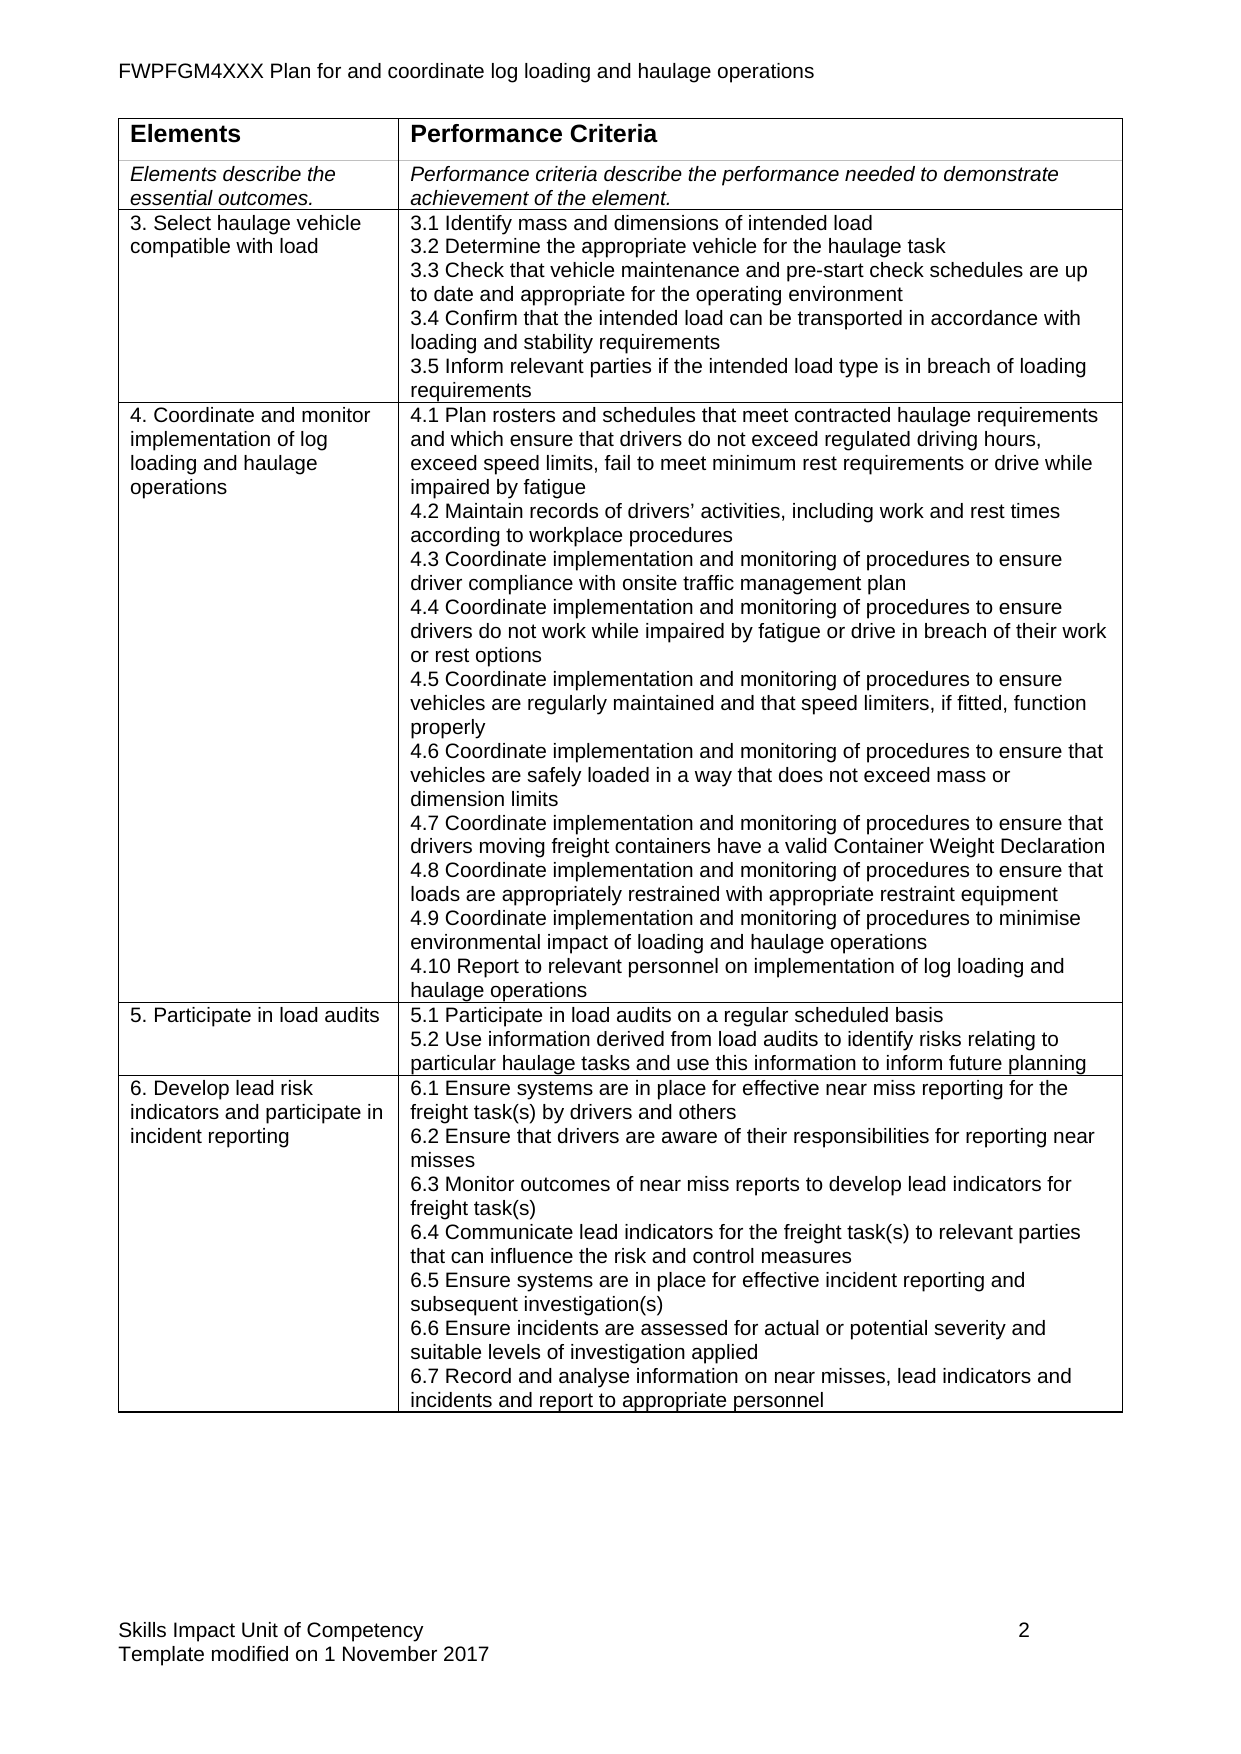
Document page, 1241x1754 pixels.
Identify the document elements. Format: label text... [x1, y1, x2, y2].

table_header Elements [119, 119, 398, 160]
table_cell 3.1 Identify mass and dimensions of intended load 3.2 Determine the appropriate vehicle for the haulage task 3.3 Check that vehicle maintenance and pre-start check schedules are up to date and appropriate for the operating environment 3.4 Confirm that the intended load can be transported in accordance with loading and stability requirements 3.5 Inform relevant parties if the intended load type is in breach of loading requirements [399, 210, 1122, 402]
table_cell 5.1 Participate in load audits on a regular scheduled basis 5.2 Use information derived from load audits to identify risks relating to particular haulage tasks and use this information to inform future planning [399, 1003, 1122, 1075]
table_cell Performance criteria describe the performance needed to demonstrate achievement of the element. [399, 161, 1122, 209]
table_cell 6. Develop lead risk indicators and participate in incident reporting [119, 1076, 398, 1411]
table_cell 4. Coordinate and monitor implementation of log loading and haulage operations [119, 403, 398, 1002]
table_cell 5. Participate in load audits [119, 1003, 398, 1075]
table_header Performance Criteria [399, 119, 1122, 160]
table_cell 4.1 Plan rosters and schedules that meet contracted haulage requirements and which ensure that drivers do not exceed regulated driving hours, exceed speed limits, fail to meet minimum rest requirements or drive while impaired by fatigue 4.2 Maintain records of drivers’ activities, including work and rest times according to workplace procedures 4.3 Coordinate implementation and monitoring of procedures to ensure driver compliance with onsite traffic management plan 4.4 Coordinate implementation and monitoring of procedures to ensure drivers do not work while impaired by fatigue or drive in breach of their work or rest options 4.5 Coordinate implementation and monitoring of procedures to ensure vehicles are regularly maintained and that speed limiters, if fitted, function properly 4.6 Coordinate implementation and monitoring of procedures to ensure that vehicles are safely loaded in a way that does not exceed mass or dimension limits 4.7 Coordinate implementation and monitoring of procedures to ensure that drivers moving freight containers have a valid Container Weight Declaration 4.8 Coordinate implementation and monitoring of procedures to ensure that loads are appropriately restrained with appropriate restraint equipment 4.9 Coordinate implementation and monitoring of procedures to minimise environmental impact of loading and haulage operations 4.10 Report to relevant personnel on implementation of log loading and haulage operations [399, 403, 1122, 1002]
table_cell 3. Select haulage vehicle compatible with load [119, 210, 398, 402]
table_cell 6.1 Ensure systems are in place for effective near miss reporting for the freight task(s) by drivers and others 6.2 Ensure that drivers are aware of their responsibilities for reporting near misses 6.3 Monitor outcomes of near miss reports to develop lead indicators for freight task(s) 6.4 Communicate lead indicators for the freight task(s) to relevant parties that can influence the risk and control measures 6.5 Ensure systems are in place for effective incident reporting and subsequent investigation(s) 6.6 Ensure incidents are assessed for actual or potential severity and suitable levels of investigation applied 6.7 Record and analyse information on near misses, lead indicators and incidents and report to appropriate personnel [399, 1076, 1122, 1411]
table_cell Elements describe the essential outcomes. [119, 161, 398, 209]
